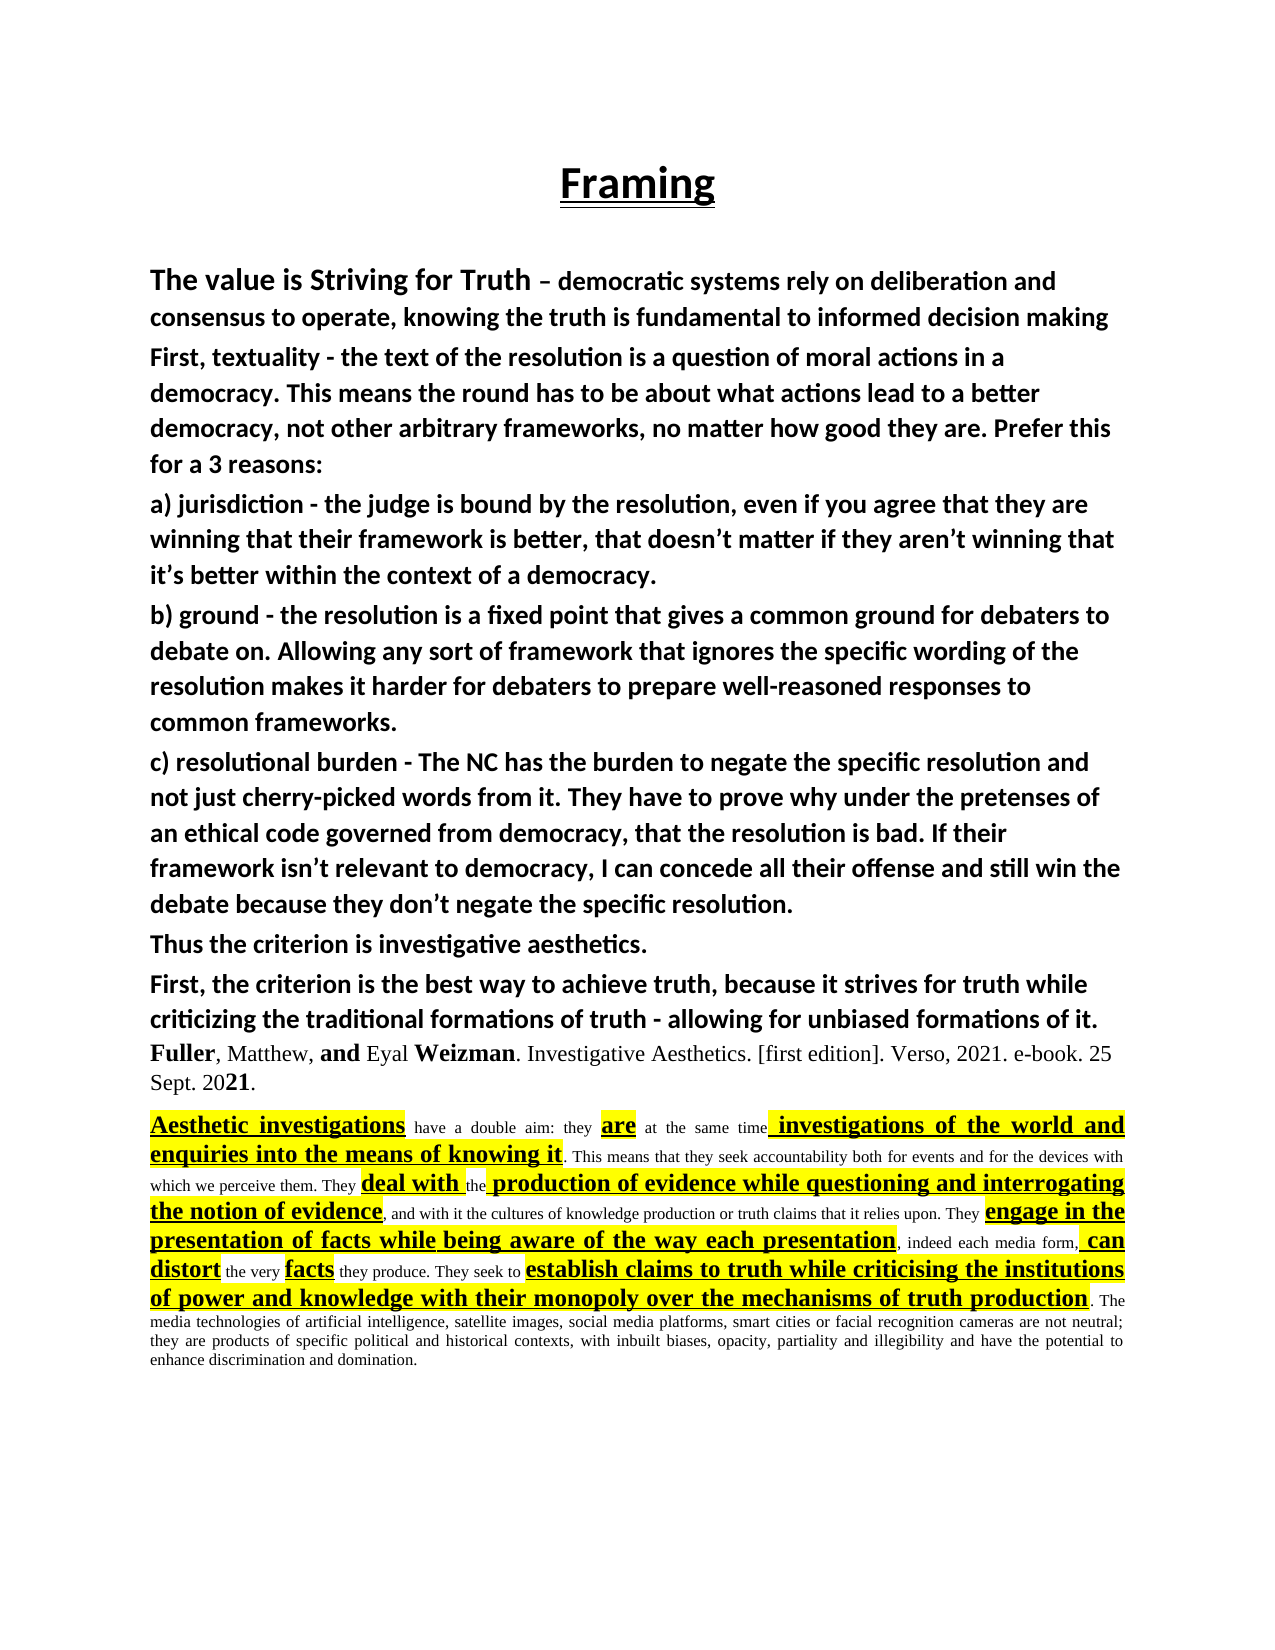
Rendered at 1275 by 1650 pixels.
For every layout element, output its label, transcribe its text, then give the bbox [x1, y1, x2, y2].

text Aesthetic investigations have a double aim: they are at the same time investigations of the world and enquiries into the means of knowing it. This means that they seek accountability both for events and for the devices with which we perceive them. They deal with the production of evidence while questioning and interrogating the notion of evidence, and with it the cultures of knowledge production or truth claims that it relies upon. They engage in the presentation of facts while being aware of the way each presentation, indeed each media form, can distort the very facts they produce. They seek to establish claims to truth while criticising the institutions of power and knowledge with their monopoly over the mechanisms of truth production. The media technologies of artificial intelligence, satellite images, social media platforms, smart cities or facial recognition cameras are not neutral; they are products of specific political and historical contexts, with inbuilt biases, opacity, partiality and illegibility and have the potential to enhance discrimination and domination. [150, 1283, 1125, 1369]
text Fuller, Matthew, and Eyal Weizman. Investigative Aesthetics. [first edition]. Verso, 2021. e-book. 25 Sept. 2021. [150, 1038, 1125, 1096]
subtitle a) jurisdiction - the judge is bound by the resolution, even if you agree that they are winning that their framework is better, that doesn’t matter if they aren’t winning that it’s better within the context of a democracy. [150, 487, 1125, 591]
subtitle Framing [150, 154, 1125, 210]
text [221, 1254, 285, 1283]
subtitle b) ground - the resolution is a fixed point that gives a common ground for debaters to debate on. Allowing any sort of framework that ignores the specific wording of the resolution makes it harder for debaters to prepare well-reasoned responses to common frameworks. [150, 598, 1125, 738]
subtitle First, textuality - the text of the resolution is a question of moral actions in a democracy. This means the round has to be about what actions lead to a better democracy, not other arbitrary frameworks, no matter how good they are. Prefer this for a 3 reasons: [150, 340, 1125, 480]
subtitle Thus the criterion is investigative aesthetics. [150, 927, 1125, 960]
subtitle The value is Striving for Truth – democratic systems rely on deliberation and consensus to operate, knowing the truth is fundamental to informed decision making [150, 219, 1125, 333]
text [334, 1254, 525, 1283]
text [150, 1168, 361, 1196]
subtitle First, the criterion is the best way to achieve truth, because it strives for truth while criticizing the traditional formations of truth - allowing for unbiased formations of it. [150, 967, 1125, 1035]
subtitle c) resolutional burden - The NC has the burden to negate the specific resolution and not just cherry-picked words from it. They have to prove why under the pretenses of an ethical code governed from democracy, that the resolution is bad. If their framework isn’t relevant to democracy, I can concede all their offense and still win the debate because they don’t negate the specific resolution. [150, 745, 1125, 920]
